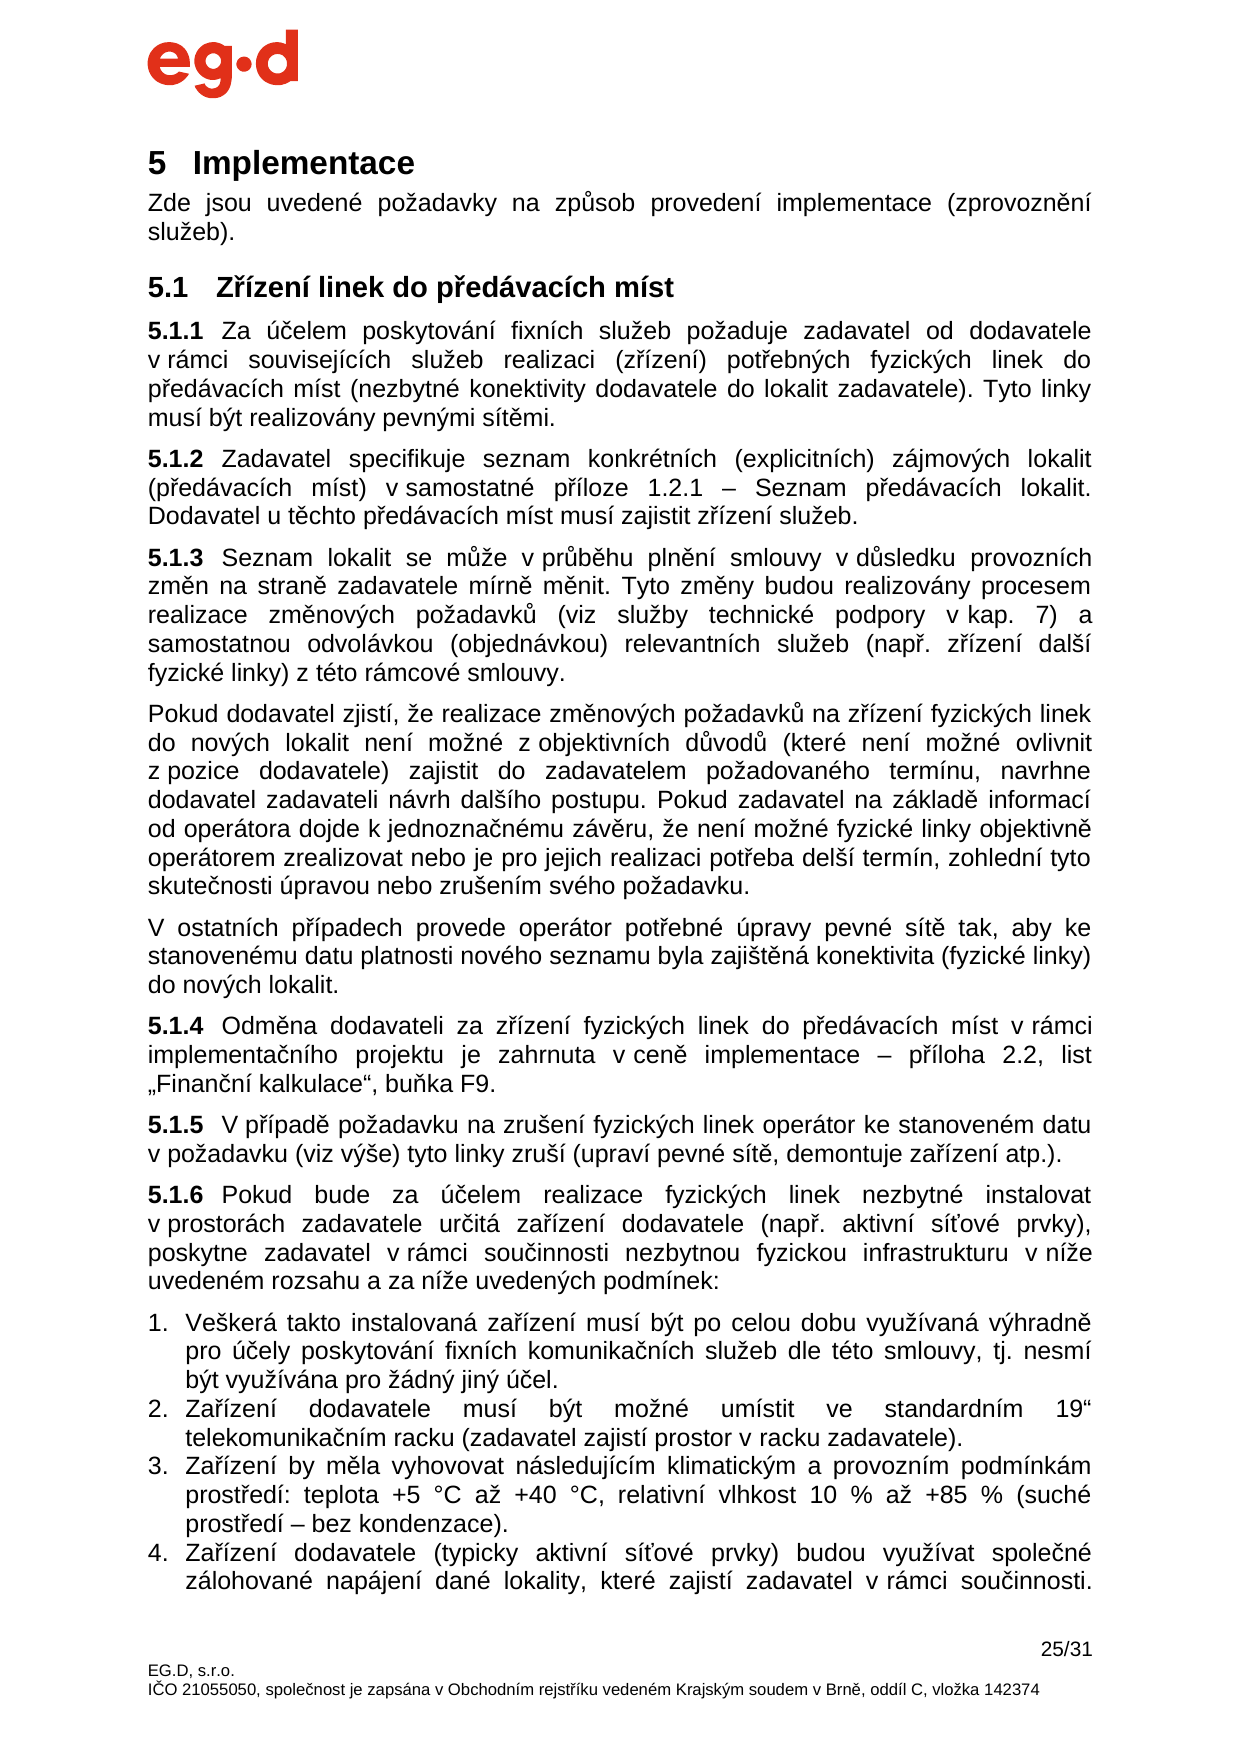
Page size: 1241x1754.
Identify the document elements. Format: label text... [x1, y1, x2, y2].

text Pokud bude za účelem realizace fyzických linek nezbytné instalovat v prostorách zadavatele určitá zařízení dodavatele (např. aktivní síťové prvky), poskytne zadavatel v rámci součinnosti nezbytnou fyzickou infrastrukturu v níže uvedeném rozsahu a za níže uvedených podmínek: [148, 1180, 1093, 1295]
text Zde jsou uvedené požadavky na způsob provedení implementace (zprovoznění služeb). [148, 188, 1093, 245]
text Zadavatel specifikuje seznam konkrétních (explicitních) zájmových lokalit (předávacích míst) v samostatné příloze 1.2.1 – Seznam předávacích lokalit. Dodavatel u těchto předávacích míst musí zajistit zřízení služeb. [148, 444, 1093, 530]
text V případě požadavku na zrušení fyzických linek operátor ke stanoveném datu v požadavku (viz výše) tyto linky zruší (upraví pevné sítě, demontuje zařízení atp.). [148, 1110, 1093, 1168]
list Zařízení dodavatele musí být možné umístit ve standardním 19“ telekomunikačním racku (zadavatel zajistí prostor v racku zadavatele). [148, 1394, 1093, 1451]
text V ostatních případech provede operátor potřebné úpravy pevné sítě tak, aby ke stanovenému datu platnosti nového seznamu byla zajištěná konektivita (fyzické linky) do nových lokalit. [148, 913, 1093, 999]
list Veškerá takto instalovaná zařízení musí být po celou dobu využívaná výhradně pro účely poskytování fixních komunikačních služeb dle této smlouvy, tj. nesmí být využívána pro žádný jiný účel. [148, 1308, 1093, 1394]
subtitle Zřízení linek do předávacích míst [148, 270, 1093, 304]
text Pokud dodavatel zjistí, že realizace změnových požadavků na zřízení fyzických linek do nových lokalit není možné z objektivních důvodů (které není možné ovlivnit z pozice dodavatele) zajistit do zadavatelem požadovaného termínu, navrhne dodavatel zadavateli návrh dalšího postupu. Pokud zadavatel na základě informací od operátora dojde k jednoznačnému závěru, že není možné fyzické linky objektivně operátorem zrealizovat nebo je pro jejich realizaci potřeba delší termín, zohlední tyto skutečnosti úpravou nebo zrušením svého požadavku. [148, 699, 1093, 900]
text Odměna dodavateli za zřízení fyzických linek do předávacích míst v rámci implementačního projektu je zahrnuta v ceně implementace – příloha 2.2, list „Finanční kalkulace“, buňka F9. [148, 1011, 1093, 1098]
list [148, 1538, 1093, 1595]
list Zařízení by měla vyhovovat následujícím klimatickým a provozním podmínkám prostředí: teplota +5 °C až +40 °C, relativní vlhkost 10 % až +85 % (suché prostředí – bez kondenzace). [148, 1451, 1093, 1538]
text Za účelem poskytování fixních služeb požaduje zadavatel od dodavatele v rámci souvisejících služeb realizaci (zřízení) potřebných fyzických linek do předávacích míst (nezbytné konektivity dodavatele do lokalit zadavatele). Tyto linky musí být realizovány pevnými sítěmi. [148, 316, 1093, 431]
subtitle Implementace [148, 143, 1093, 182]
text Seznam lokalit se může v průběhu plnění smlouvy v důsledku provozních změn na straně zadavatele mírně měnit. Tyto změny budou realizovány procesem realizace změnových požadavků (viz služby technické podpory v kap. 7) a samostatnou odvolávkou (objednávkou) relevantních služeb (např. zřízení další fyzické linky) z této rámcové smlouvy. [148, 543, 1093, 686]
